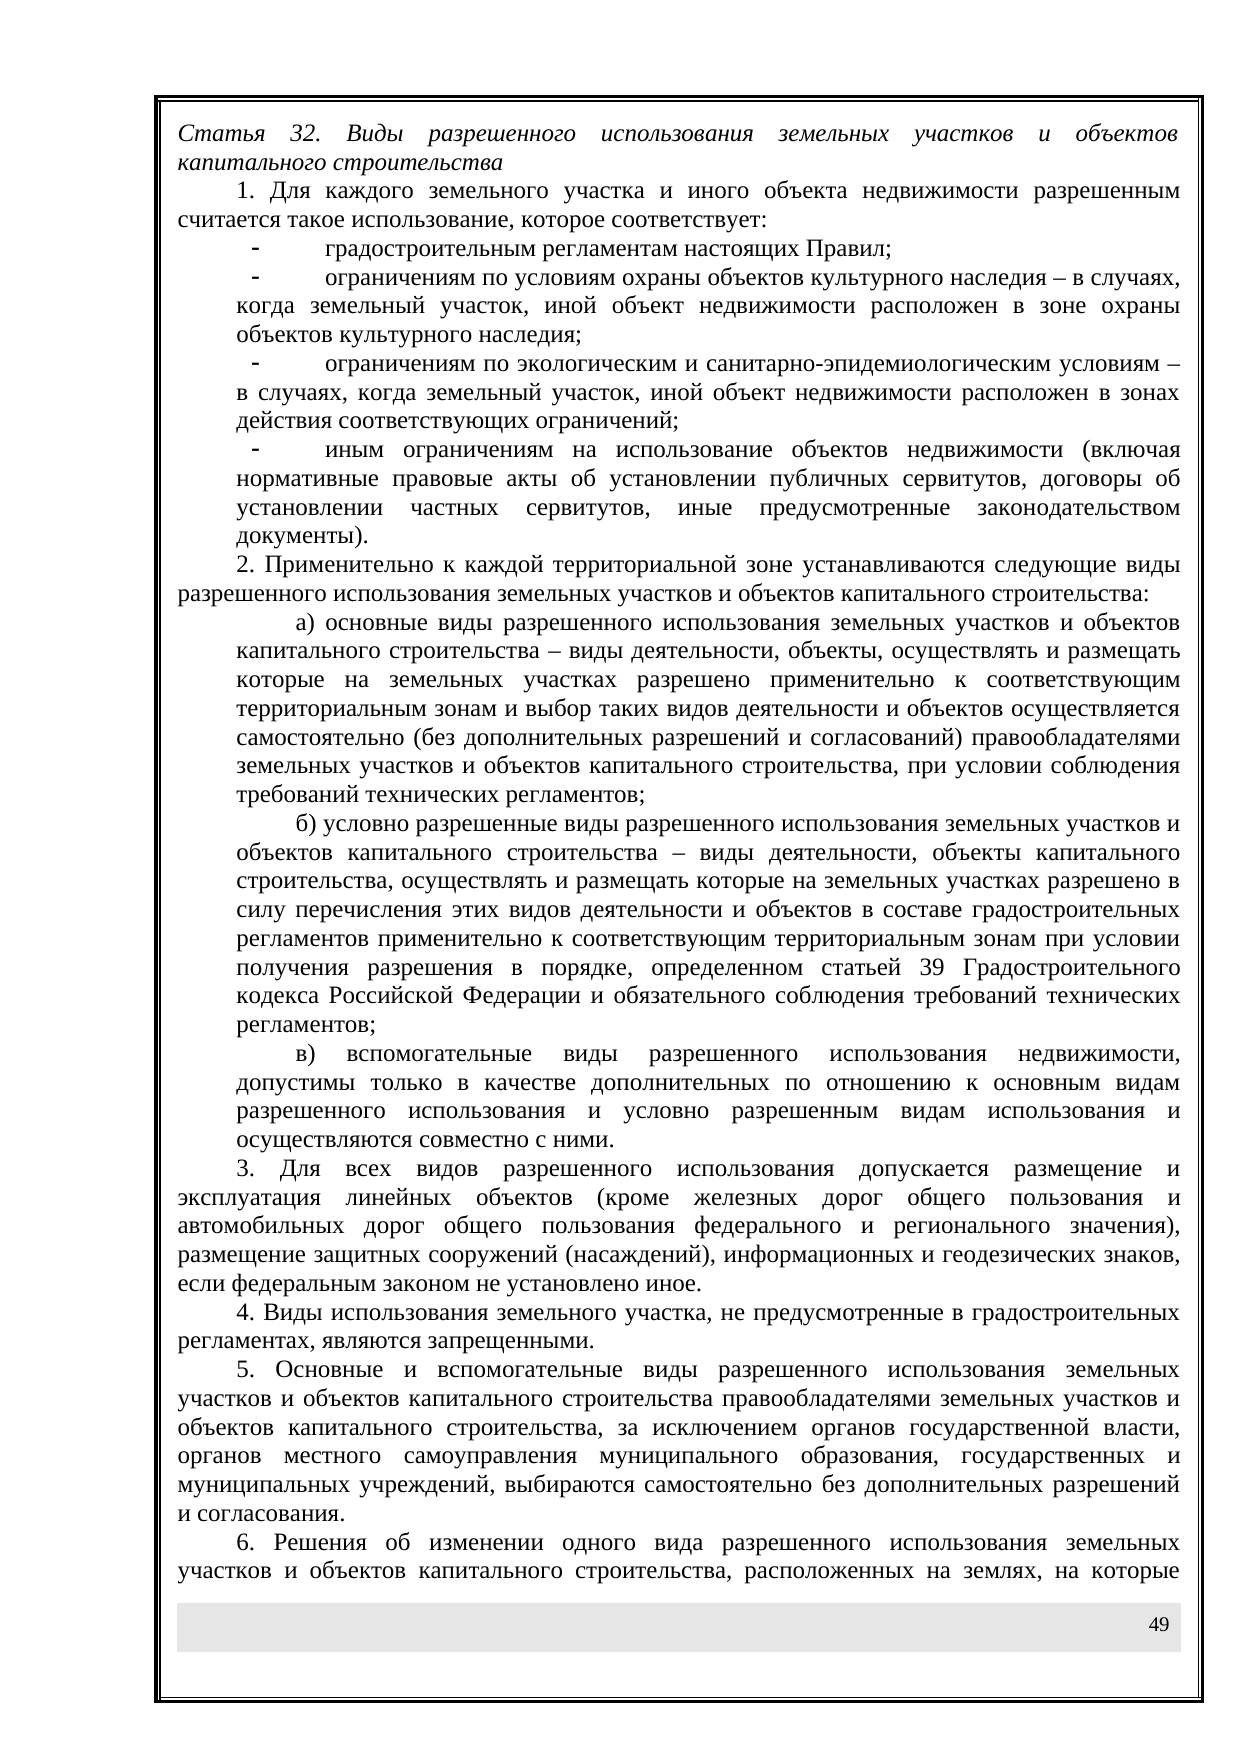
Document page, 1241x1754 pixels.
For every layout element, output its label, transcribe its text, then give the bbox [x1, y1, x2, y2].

text 3. Для всех видов разрешенного использования допускается размещение и эксплуатация линейных объектов (кроме железных дорог общего пользования и автомобильных дорог общего пользования федерального и регионального значения), размещение защитных сооружений (насаждений), информационных и геодезических знаков, если федеральным законом не установлено иное. [177, 1153, 1181, 1297]
text а) основные виды разрешенного использования земельных участков и объектов капитального строительства – виды деятельности, объекты, осуществлять и размещать которые на земельных участках разрешено применительно к соответствующим территориальным зонам и выбор таких видов деятельности и объектов осуществляется самостоятельно (без дополнительных разрешений и согласований) правообладателями земельных участков и объектов капитального строительства, при условии соблюдения требований технических регламентов; [236, 607, 1181, 808]
list иным ограничениям на использование объектов недвижимости (включая нормативные правовые акты об установлении публичных сервитутов, договоры об установлении частных сервитутов, иные предусмотренные законодательством документы). [236, 434, 1181, 549]
text 4. Виды использования земельного участка, не предусмотренные в градостроительных регламентах, являются запрещенными. [177, 1297, 1181, 1354]
list градостроительным регламентам настоящих Правил; [236, 233, 1181, 262]
list ограничениям по условиям охраны объектов культурного наследия – в случаях, когда земельный участок, иной объект недвижимости расположен в зоне охраны объектов культурного наследия; [236, 262, 1181, 348]
list ограничениям по экологическим и санитарно-эпидемиологическим условиям – в случаях, когда земельный участок, иной объект недвижимости расположен в зонах действия соответствующих ограничений; [236, 348, 1181, 434]
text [177, 1527, 1181, 1584]
text б) условно разрешенные виды разрешенного использования земельных участков и объектов капитального строительства – виды деятельности, объекты капитального строительства, осуществлять и размещать которые на земельных участках разрешено в силу перечисления этих видов деятельности и объектов в составе градостроительных регламентов применительно к соответствующим территориальным зонам при условии получения разрешения в порядке, определенном статьей 39 Градостроительного кодекса Российской Федерации и обязательного соблюдения требований технических регламентов; [236, 808, 1181, 1038]
text в) вспомогательные виды разрешенного использования недвижимости, допустимы только в качестве дополнительных по отношению к основным видам разрешенного использования и условно разрешенным видам использования и осуществляются совместно с ними. [236, 1038, 1181, 1153]
text 1. Для каждого земельного участка и иного объекта недвижимости разрешенным считается такое использование, которое соответствует: [177, 176, 1181, 233]
text 5. Основные и вспомогательные виды разрешенного использования земельных участков и объектов капитального строительства правообладателями земельных участков и объектов капитального строительства, за исключением органов государственной власти, органов местного самоуправления муниципального образования, государственных и муниципальных учреждений, выбираются самостоятельно без дополнительных разрешений и согласования. [177, 1354, 1181, 1527]
subtitle Статья 32. Виды разрешенного использования земельных участков и объектов капитального строительства [177, 118, 1181, 176]
text 2. Применительно к каждой территориальной зоне устанавливаются следующие виды разрешенного использования земельных участков и объектов капитального строительства: [177, 549, 1181, 607]
